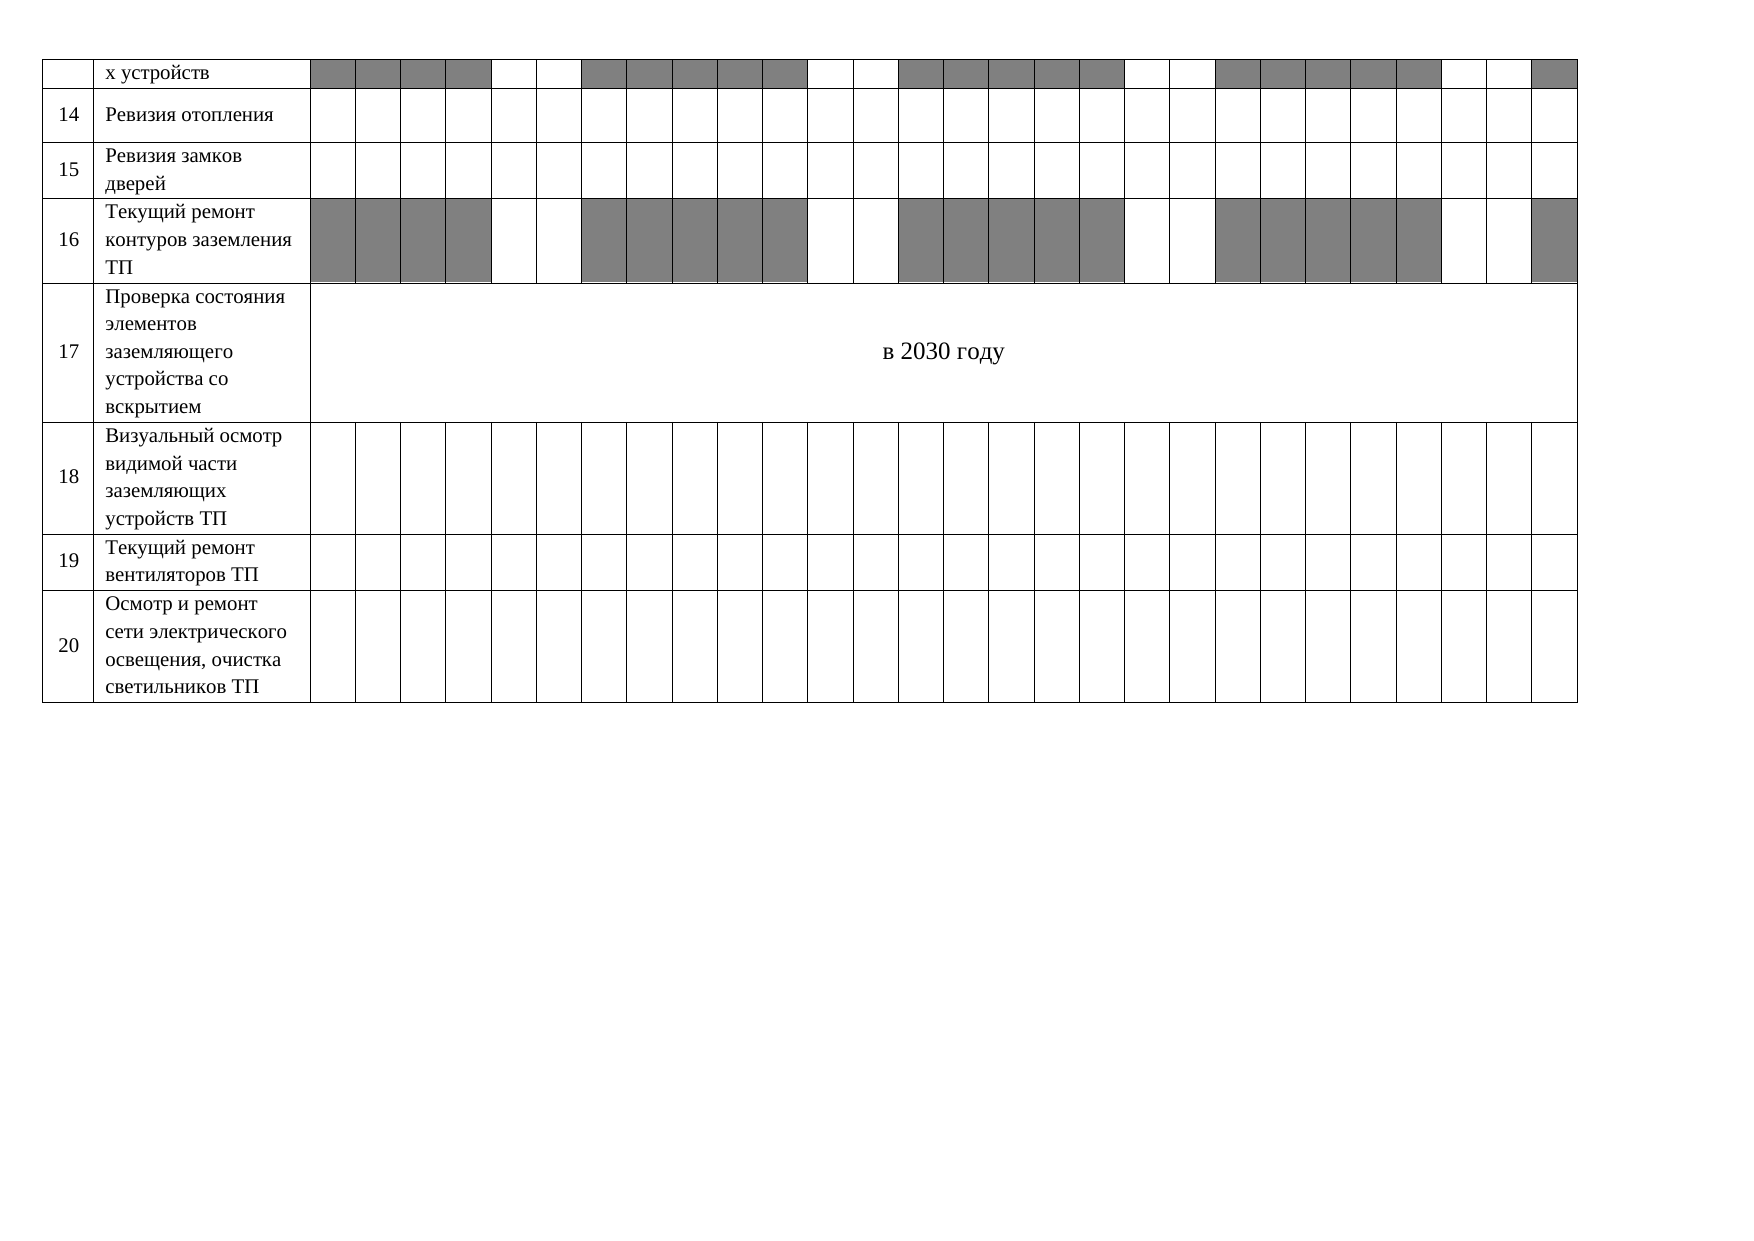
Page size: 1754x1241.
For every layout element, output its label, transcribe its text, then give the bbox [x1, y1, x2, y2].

table_cell [1532, 423, 1577, 534]
table_cell [899, 60, 943, 88]
table_cell [854, 143, 898, 198]
table_cell Осмотр и ремонт сети электрического освещения, очистка светильников ТП [94, 591, 310, 702]
table_cell [718, 535, 762, 590]
table_cell [1487, 60, 1531, 88]
table_cell [944, 199, 988, 282]
table_cell [582, 535, 626, 590]
table_cell [989, 423, 1034, 534]
table_cell [944, 591, 988, 702]
table_cell [899, 199, 943, 282]
table_cell [1532, 89, 1577, 142]
table_cell [899, 423, 943, 534]
table_cell [854, 199, 898, 282]
table_cell [401, 199, 445, 282]
table_cell [1125, 143, 1169, 198]
table_cell [808, 143, 853, 198]
table_cell [673, 143, 717, 198]
table_cell [492, 60, 536, 88]
table_cell Ревизия замков дверей [94, 143, 310, 198]
table_cell 14 [43, 89, 93, 142]
table_cell [1397, 199, 1441, 282]
table_cell [492, 591, 536, 702]
table_cell [1261, 60, 1305, 88]
table_cell 15 [43, 143, 93, 198]
table_cell [1261, 423, 1305, 534]
table_cell [311, 143, 355, 198]
table_cell [673, 89, 717, 142]
table_cell [1080, 423, 1124, 534]
table_cell [1170, 60, 1215, 88]
table_cell [356, 535, 400, 590]
table_cell [401, 535, 445, 590]
table_cell [899, 591, 943, 702]
table_cell [446, 89, 491, 142]
table_cell [1397, 143, 1441, 198]
table_cell [718, 60, 762, 88]
table_cell [1397, 89, 1441, 142]
table_cell Проверка состояния элементов заземляющего устройства со вскрытием [94, 284, 310, 422]
table_cell [627, 423, 672, 534]
table_cell [1080, 89, 1124, 142]
table_cell 17 [43, 284, 93, 422]
table_cell 18 [43, 423, 93, 534]
table_cell [1532, 591, 1577, 702]
table_cell Визуальный осмотр видимой части заземляющих устройств ТП [94, 423, 310, 534]
table_cell [1306, 591, 1350, 702]
table_cell [1261, 89, 1305, 142]
table_cell [944, 89, 988, 142]
table_cell [854, 89, 898, 142]
table_cell [1035, 60, 1079, 88]
table_cell [1442, 591, 1486, 702]
table_cell [627, 199, 672, 282]
table_cell [763, 60, 807, 88]
table_cell [673, 199, 717, 282]
table_cell [311, 89, 355, 142]
table_cell [401, 89, 445, 142]
table_cell 13 [43, 60, 93, 88]
table_cell [1487, 143, 1531, 198]
table_cell [627, 60, 672, 88]
table_cell [627, 591, 672, 702]
table_cell [1532, 60, 1577, 88]
table_cell [356, 423, 400, 534]
table_cell [899, 143, 943, 198]
table_cell [1487, 423, 1531, 534]
table_cell [1035, 89, 1079, 142]
table_cell [854, 423, 898, 534]
table_cell [808, 199, 853, 282]
table_cell [311, 423, 355, 534]
table_cell [1216, 591, 1260, 702]
table_cell [1216, 89, 1260, 142]
table_cell [1397, 591, 1441, 702]
table_cell [1216, 199, 1260, 282]
table_cell [1125, 591, 1169, 702]
table_cell [673, 60, 717, 88]
table_cell [854, 60, 898, 88]
table_cell [537, 591, 581, 702]
table_cell [763, 591, 807, 702]
table_cell [1351, 535, 1396, 590]
table_cell [1487, 591, 1531, 702]
table_cell [537, 423, 581, 534]
table_cell [718, 199, 762, 282]
table_cell [989, 89, 1034, 142]
table_cell [989, 60, 1034, 88]
table_cell [808, 60, 853, 88]
table_cell [854, 591, 898, 702]
table_cell [1397, 423, 1441, 534]
table_cell [1216, 143, 1260, 198]
table_cell [446, 60, 491, 88]
table_cell [492, 535, 536, 590]
table_cell [582, 591, 626, 702]
table_cell 19 [43, 535, 93, 590]
table_cell [401, 591, 445, 702]
table_cell [492, 143, 536, 198]
table_cell [718, 89, 762, 142]
table_cell [492, 199, 536, 282]
table_cell [1442, 535, 1486, 590]
table_cell [537, 60, 581, 88]
table_cell [1080, 199, 1124, 282]
table_cell [1442, 60, 1486, 88]
table_cell [446, 423, 491, 534]
table_cell [989, 535, 1034, 590]
table_cell [944, 60, 988, 88]
table_cell [446, 143, 491, 198]
table_cell [1442, 199, 1486, 282]
table_cell [763, 89, 807, 142]
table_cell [94, 60, 310, 88]
table_cell [401, 423, 445, 534]
table_cell [1216, 423, 1260, 534]
table_cell [1351, 60, 1396, 88]
table_cell [1261, 199, 1305, 282]
table_cell [718, 591, 762, 702]
table_cell [1170, 199, 1215, 282]
table_cell [808, 535, 853, 590]
table_cell [1261, 591, 1305, 702]
table_cell [1125, 60, 1169, 88]
table_cell [1351, 199, 1396, 282]
table_cell [1125, 423, 1169, 534]
table_cell [1080, 535, 1124, 590]
table_cell [899, 89, 943, 142]
table_cell [1261, 535, 1305, 590]
table_cell [1442, 89, 1486, 142]
table_cell [1351, 423, 1396, 534]
table_cell 20 [43, 591, 93, 702]
table_cell [446, 199, 491, 282]
table_cell [1351, 591, 1396, 702]
table_cell [1035, 535, 1079, 590]
table_cell Текущий ремонт вентиляторов ТП [94, 535, 310, 590]
table_cell [582, 60, 626, 88]
table_cell [673, 591, 717, 702]
table_cell [1170, 143, 1215, 198]
table_cell [1442, 143, 1486, 198]
table_cell [944, 423, 988, 534]
table_cell [1035, 143, 1079, 198]
table_cell [1306, 535, 1350, 590]
table_cell [763, 199, 807, 282]
table_cell [356, 591, 400, 702]
table_cell [492, 423, 536, 534]
table_cell [446, 535, 491, 590]
table_cell [1306, 199, 1350, 282]
table_cell [582, 89, 626, 142]
table_cell [1170, 423, 1215, 534]
table_cell [1351, 89, 1396, 142]
table_cell [356, 143, 400, 198]
table_cell [582, 143, 626, 198]
table_cell [763, 535, 807, 590]
table_cell [627, 143, 672, 198]
table_cell [989, 199, 1034, 282]
table_cell [1216, 60, 1260, 88]
table_cell [1487, 535, 1531, 590]
table_cell [401, 60, 445, 88]
table_cell [718, 423, 762, 534]
table_cell Ревизия отопления [94, 89, 310, 142]
table_cell 16 [43, 199, 93, 282]
table_cell [401, 143, 445, 198]
table_cell [1080, 60, 1124, 88]
table_cell [1125, 535, 1169, 590]
table_cell [1487, 199, 1531, 282]
table_cell [356, 199, 400, 282]
table_cell [1306, 89, 1350, 142]
table_cell [1170, 591, 1215, 702]
table_cell [582, 199, 626, 282]
table_cell [1170, 535, 1215, 590]
table_cell [1532, 199, 1577, 282]
table_cell [673, 423, 717, 534]
table_cell [1035, 591, 1079, 702]
table_cell [1306, 60, 1350, 88]
table_cell [1306, 143, 1350, 198]
table_cell [673, 535, 717, 590]
table_cell в 2030 году [311, 284, 1577, 422]
table_cell Текущий ремонт контуров заземления ТП [94, 199, 310, 282]
table_cell [1125, 89, 1169, 142]
table_cell [356, 60, 400, 88]
table_cell [763, 423, 807, 534]
table_cell [627, 89, 672, 142]
table_cell [1306, 423, 1350, 534]
table_cell [1351, 143, 1396, 198]
table_cell [1125, 199, 1169, 282]
table_cell [944, 535, 988, 590]
table_cell [1487, 89, 1531, 142]
table_cell [989, 591, 1034, 702]
table_cell [311, 591, 355, 702]
table_cell [1035, 423, 1079, 534]
table_cell [944, 143, 988, 198]
table_cell [808, 591, 853, 702]
table_cell [899, 535, 943, 590]
table_cell [356, 89, 400, 142]
table_cell [446, 591, 491, 702]
table_cell [1442, 423, 1486, 534]
table_cell [808, 89, 853, 142]
table_cell [582, 423, 626, 534]
table_cell [627, 535, 672, 590]
table_cell [537, 143, 581, 198]
table_cell [808, 423, 853, 534]
table_cell [537, 199, 581, 282]
table_cell [718, 143, 762, 198]
table_cell [492, 89, 536, 142]
table_cell [537, 89, 581, 142]
table_cell [1216, 535, 1260, 590]
table_cell [311, 199, 355, 282]
table_cell [763, 143, 807, 198]
table_cell [1532, 143, 1577, 198]
table_cell [854, 535, 898, 590]
table_cell [1035, 199, 1079, 282]
table_cell [537, 535, 581, 590]
table_cell [1080, 591, 1124, 702]
table_cell [1080, 143, 1124, 198]
table_cell [1261, 143, 1305, 198]
table_cell [1397, 60, 1441, 88]
table_cell [989, 143, 1034, 198]
table_cell [1397, 535, 1441, 590]
table_cell [1532, 535, 1577, 590]
table_cell [1170, 89, 1215, 142]
table_cell [311, 60, 355, 88]
table_cell [311, 535, 355, 590]
